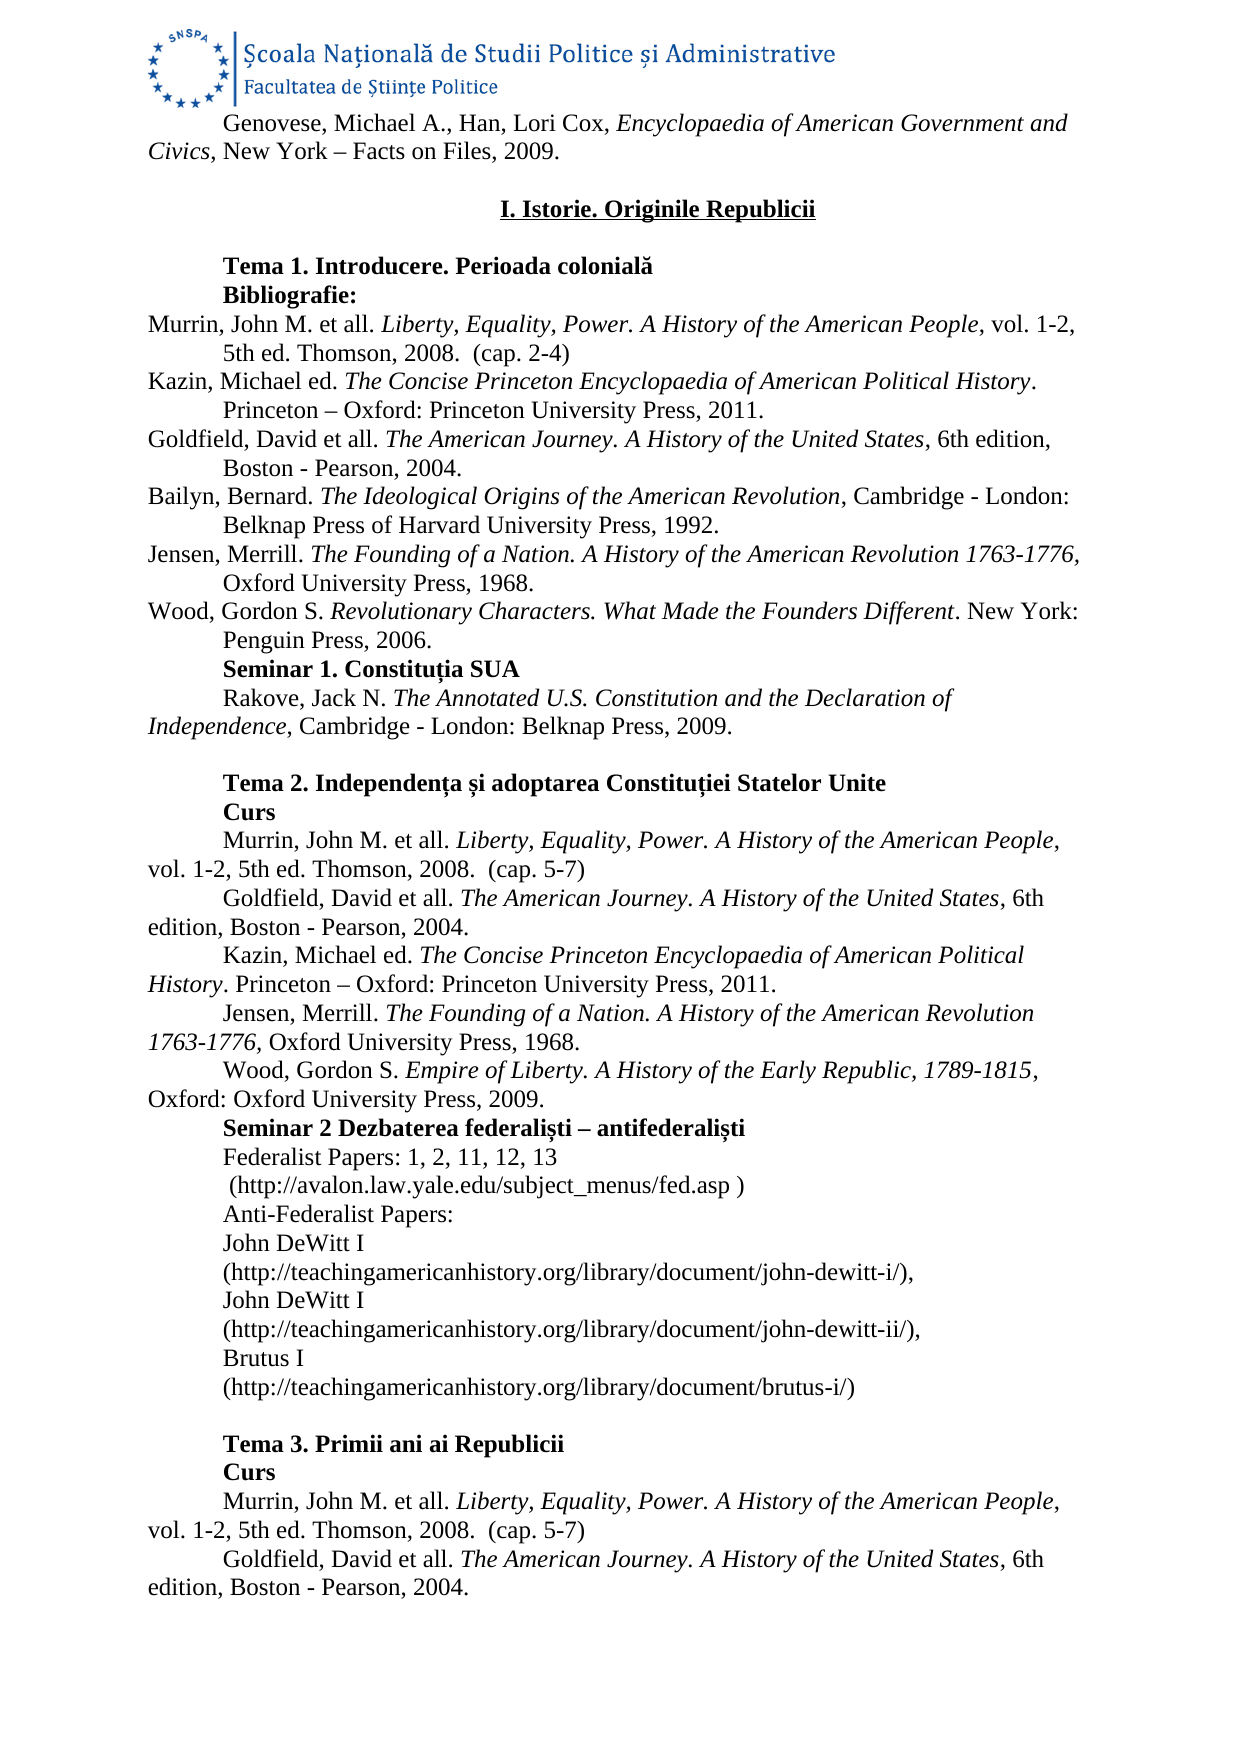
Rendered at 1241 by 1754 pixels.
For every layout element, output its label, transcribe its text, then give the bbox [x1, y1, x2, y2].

picture [147, 29, 836, 108]
text Brutus I [148, 1343, 1093, 1372]
text Tema 2. Independența și adoptarea Constituției Statelor Unite [148, 768, 1093, 797]
text Seminar 2 Dezbaterea federaliști – antifederaliști [148, 1113, 1093, 1142]
text Kazin, Michael ed. The Concise Princeton Encyclopaedia of American Political History. Princeton – Oxford: Princeton University Press, 2011. [148, 941, 1093, 998]
text Goldfield, David et all. The American Journey. A History of the United States, 6th edition, Boston - Pearson, 2004. [148, 424, 1093, 481]
text Curs [148, 797, 1093, 826]
text Bailyn, Bernard. The Ideological Origins of the American Revolution, Cambridge - London: Belknap Press of Harvard University Press, 1992. [148, 481, 1093, 539]
text Jensen, Merrill. The Founding of a Nation. A History of the American Revolution 1763-1776, Oxford University Press, 1968. [148, 998, 1093, 1056]
text Rakove, Jack N. The Annotated U.S. Constitution and the Declaration of Independence, Cambridge - London: Belknap Press, 2009. [148, 683, 1093, 740]
text Wood, Gordon S. Revolutionary Characters. What Made the Founders Different. New York: Penguin Press, 2006. [148, 596, 1093, 654]
text I. Istorie. Originile Republicii [148, 194, 1093, 223]
text Tema 3. Primii ani ai Republicii [148, 1429, 1093, 1457]
text Curs [148, 1457, 1093, 1486]
text Anti-Federalist Papers: [148, 1199, 1093, 1228]
text Tema 1. Introducere. Perioada colonială [148, 251, 1093, 280]
text John DeWitt I [148, 1286, 1093, 1314]
text Genovese, Michael A., Han, Lori Cox, Encyclopaedia of American Government and Civics, New York – Facts on Files, 2009. [148, 108, 1093, 165]
text Murrin, John M. et all. Liberty, Equality, Power. A History of the American People, vol. 1-2, 5th ed. Thomson, 2008. (cap. 2-4) [148, 309, 1093, 366]
text John DeWitt I [148, 1228, 1093, 1257]
text Goldfield, David et all. The American Journey. A History of the United States, 6th edition, Boston - Pearson, 2004. [148, 1544, 1093, 1601]
text (http://avalon.law.yale.edu/subject_menus/fed.asp ) [148, 1171, 1093, 1199]
text Bibliografie: [148, 280, 1093, 309]
text Murrin, John M. et all. Liberty, Equality, Power. A History of the American People, vol. 1-2, 5th ed. Thomson, 2008. (cap. 5-7) [148, 1486, 1093, 1544]
text Jensen, Merrill. The Founding of a Nation. A History of the American Revolution 1763-1776, Oxford University Press, 1968. [148, 539, 1093, 596]
text (http://teachingamericanhistory.org/library/document/john-dewitt-ii/), [148, 1314, 1093, 1343]
text Seminar 1. Constituția SUA [148, 654, 1093, 683]
text (http://teachingamericanhistory.org/library/document/brutus-i/) [148, 1372, 1093, 1401]
text Murrin, John M. et all. Liberty, Equality, Power. A History of the American People, vol. 1-2, 5th ed. Thomson, 2008. (cap. 5-7) [148, 826, 1093, 883]
text Kazin, Michael ed. The Concise Princeton Encyclopaedia of American Political History. Princeton – Oxford: Princeton University Press, 2011. [148, 366, 1093, 424]
text Wood, Gordon S. Empire of Liberty. A History of the Early Republic, 1789-1815, Oxford: Oxford University Press, 2009. [148, 1056, 1093, 1113]
text Federalist Papers: 1, 2, 11, 12, 13 [148, 1142, 1093, 1171]
text Goldfield, David et all. The American Journey. A History of the United States, 6th edition, Boston - Pearson, 2004. [148, 883, 1093, 941]
text (http://teachingamericanhistory.org/library/document/john-dewitt-i/), [148, 1257, 1093, 1286]
